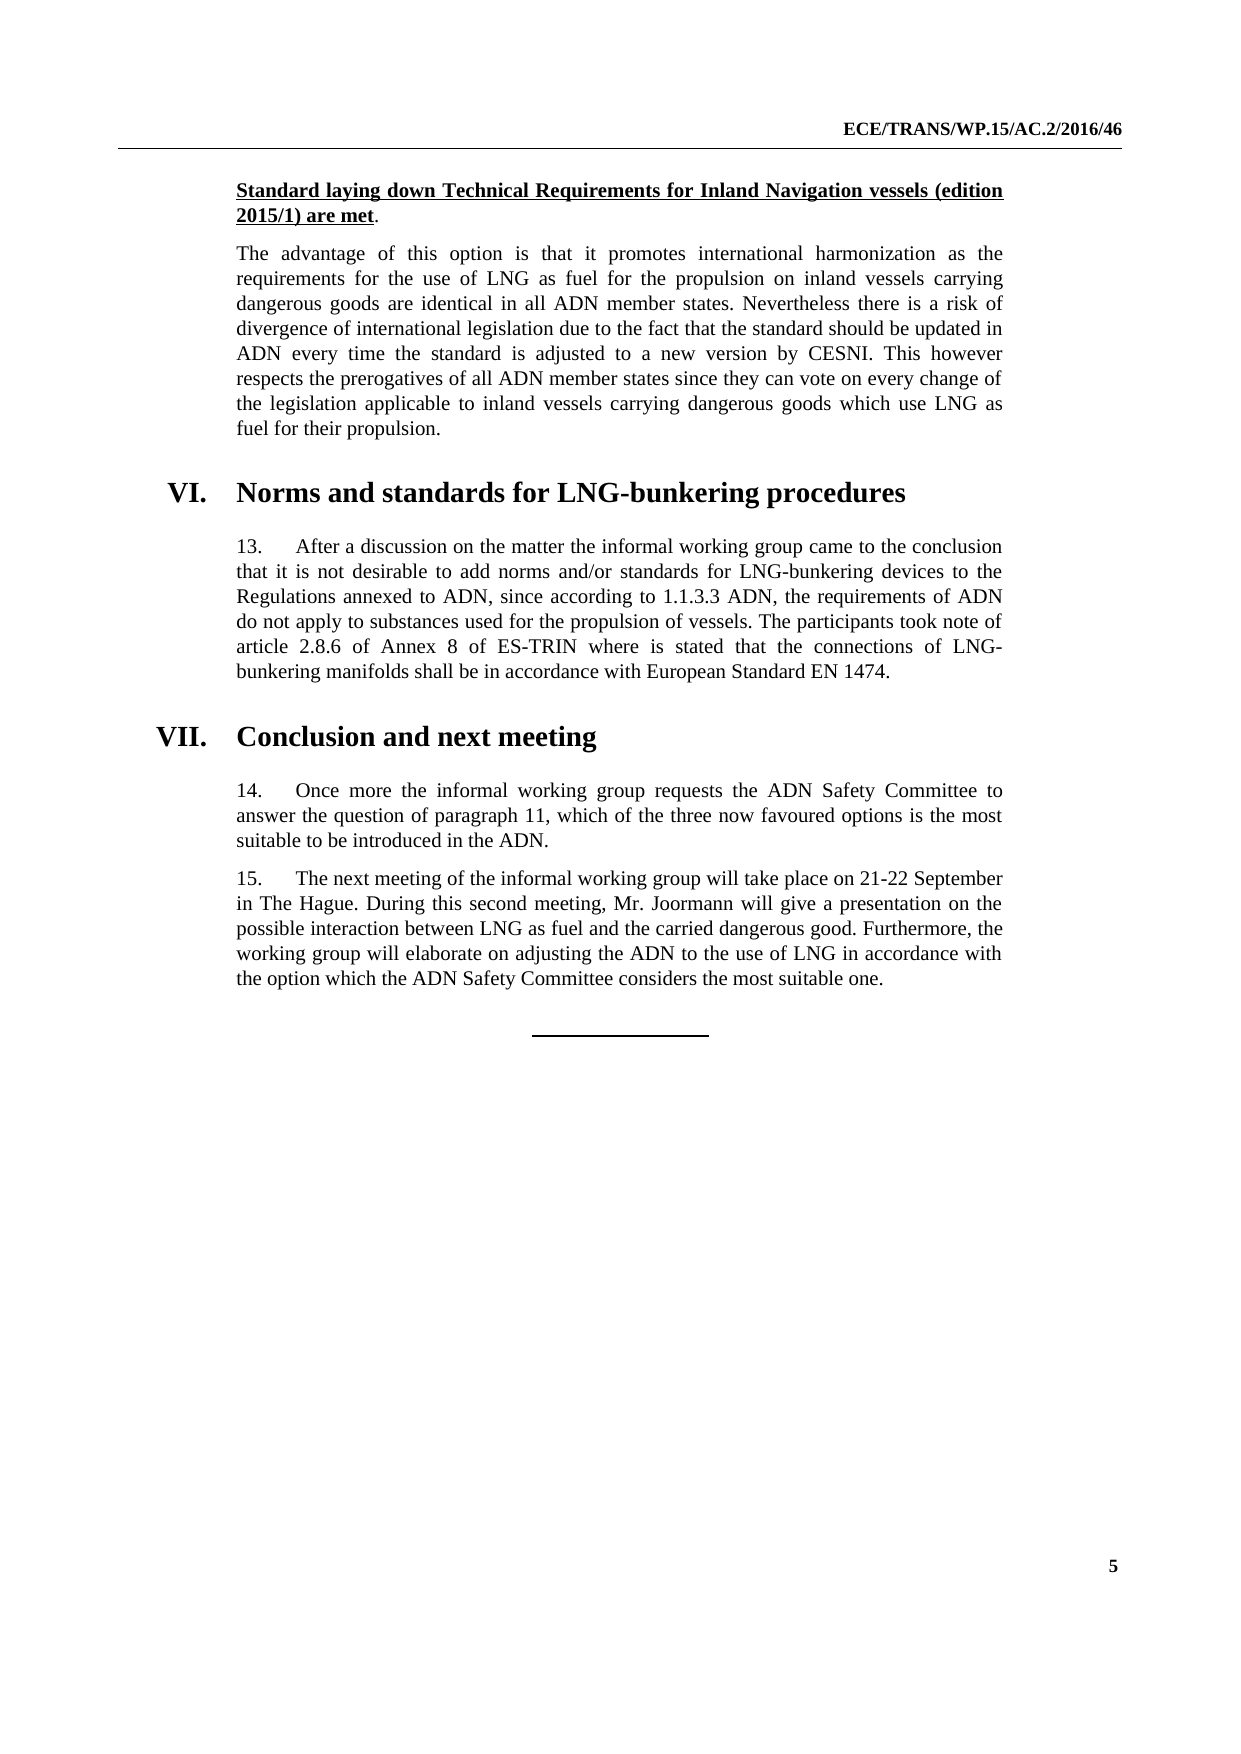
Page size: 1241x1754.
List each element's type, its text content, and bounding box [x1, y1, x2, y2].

text VI. Norms and standards for LNG-bunkering procedures [118, 477, 1004, 508]
text 14. Once more the informal working group requests the ADN Safety Committee to answer the question of paragraph 11, which of the three now favoured options is the most suitable to be introduced in the ADN. [236, 777, 1004, 852]
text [236, 177, 1004, 199]
text 15. The next meeting of the informal working group will take place on 21-22 September in The Hague. During this second meeting, Mr. Joormann will give a presentation on the possible interaction between LNG as fuel and the carried dangerous good. Furthermore, the working group will elaborate on adjusting the ADN to the use of LNG in accordance with the option which the ADN Safety Committee considers the most suitable one. [236, 865, 1004, 990]
text VII. Conclusion and next meeting [118, 721, 1004, 752]
text The advantage of this option is that it promotes international harmonization as the requirements for the use of LNG as fuel for the propulsion on inland vessels carrying dangerous goods are identical in all ADN member states. Nevertheless there is a risk of divergence of international legislation due to the fact that the standard should be updated in ADN every time the standard is adjusted to a new version by CESNI. This however respects the prerogatives of all ADN member states since they can vote on every change of the legislation applicable to inland vessels carrying dangerous goods which use LNG as fuel for their propulsion. [236, 240, 1004, 440]
text 13. After a discussion on the matter the informal working group came to the conclusion that it is not desirable to add norms and/or standards for LNG-bunkering devices to the Regulations annexed to ADN, since according to 1.1.3.3 ADN, the requirements of ADN do not apply to substances used for the propulsion of vessels. The participants took note of article 2.8.6 of Annex 8 of ES-TRIN where is stated that the connections of LNG-bunkering manifolds shall be in accordance with European Standard EN 1474. [236, 533, 1004, 683]
